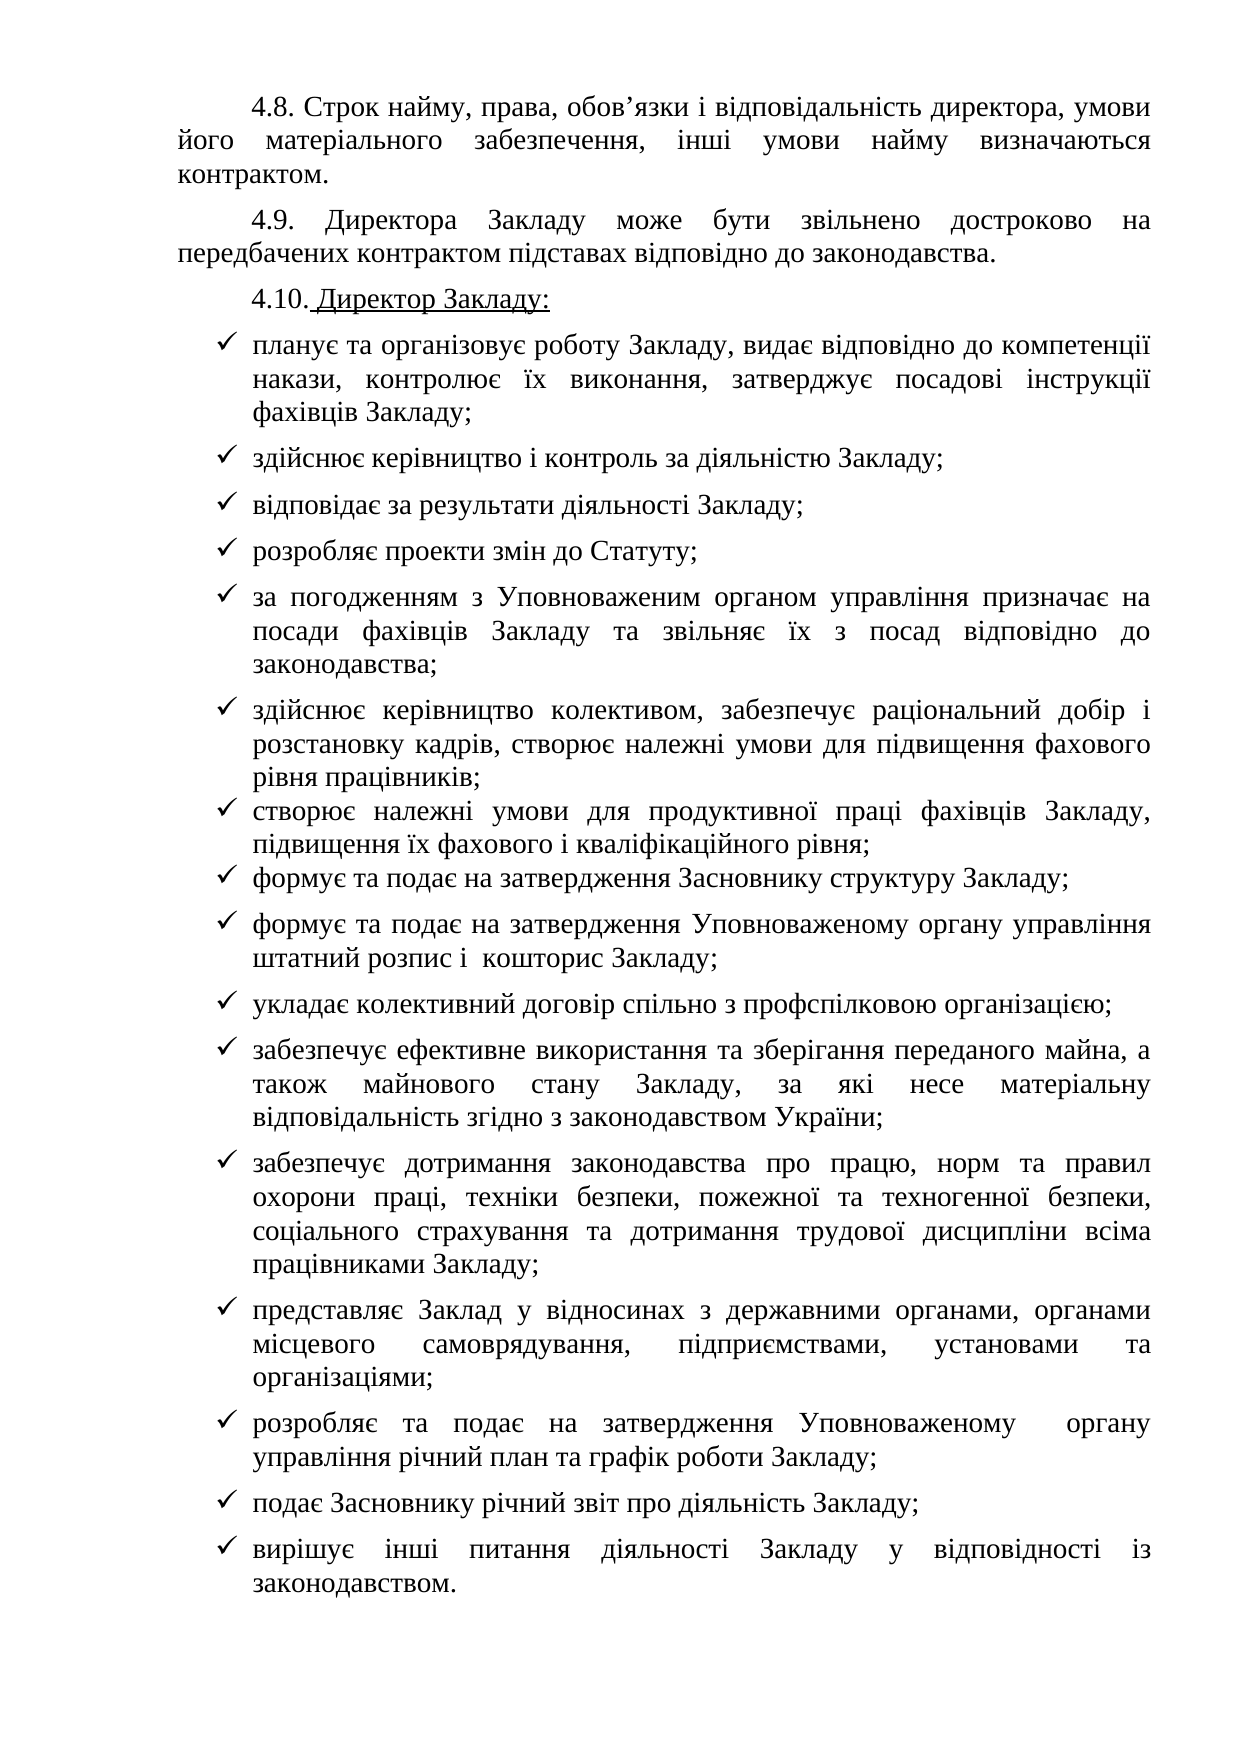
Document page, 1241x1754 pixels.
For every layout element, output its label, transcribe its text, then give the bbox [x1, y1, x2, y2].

list формує та подає на затвердження Засновнику структуру Закладу; [215, 860, 1152, 894]
list за погодженням з Уповноваженим органом управління призначає на посади фахівців Закладу та звільняє їх з посад відповідно до законодавства; [215, 579, 1152, 680]
list планує та організовує роботу Закладу, видає відповідно до компетенції накази, контролює їх виконання, затверджує посадові інструкції фахівців Закладу; [215, 327, 1152, 428]
list створює належні умови для продуктивної праці фахівців Закладу, підвищення їх фахового і кваліфікаційного рівня; [215, 793, 1152, 860]
text 4.8. Строк найму, права, обов’язки і відповідальність директора, умови його матеріального забезпечення, інші умови найму визначаються контрактом. [177, 89, 1152, 189]
list забезпечує ефективне використання та зберігання переданого майна, а також майнового стану Закладу, за які несе матеріальну відповідальність згідно з законодавством України; [215, 1032, 1152, 1133]
list укладає колективний договір спільно з профспілковою організацією; [215, 986, 1152, 1020]
list розробляє та подає на затвердження Уповноваженому органу управління річний план та графік роботи Закладу; [215, 1405, 1152, 1473]
list формує та подає на затвердження Уповноваженому органу управління штатний розпис і кошторис Закладу; [215, 906, 1152, 973]
text 4.10. Директор Закладу: [177, 281, 1152, 315]
list подає Засновнику річний звіт про діяльність Закладу; [215, 1485, 1152, 1519]
list розробляє проекти змін до Статуту; [215, 533, 1152, 567]
text 4.9. Директора Закладу може бути звільнено достроково на передбачених контрактом підставах відповідно до законодавства. [177, 202, 1152, 269]
list здійснює керівництво і контроль за діяльністю Закладу; [215, 441, 1152, 474]
list представляє Заклад у відносинах з державними органами, органами місцевого самоврядування, підприємствами, установами та організаціями; [215, 1292, 1152, 1393]
list здійснює керівництво колективом, забезпечує раціональний добір і розстановку кадрів, створює належні умови для підвищення фахового рівня працівників; [215, 692, 1152, 793]
list забезпечує дотримання законодавства про працю, норм та правил охорони праці, техніки безпеки, пожежної та техногенної безпеки, соціального страхування та дотримання трудової дисципліни всіма працівниками Закладу; [215, 1145, 1152, 1280]
list відповідає за результати діяльності Закладу; [215, 487, 1152, 520]
list вирішує інші питання діяльності Закладу у відповідності із законодавством. [215, 1531, 1152, 1598]
